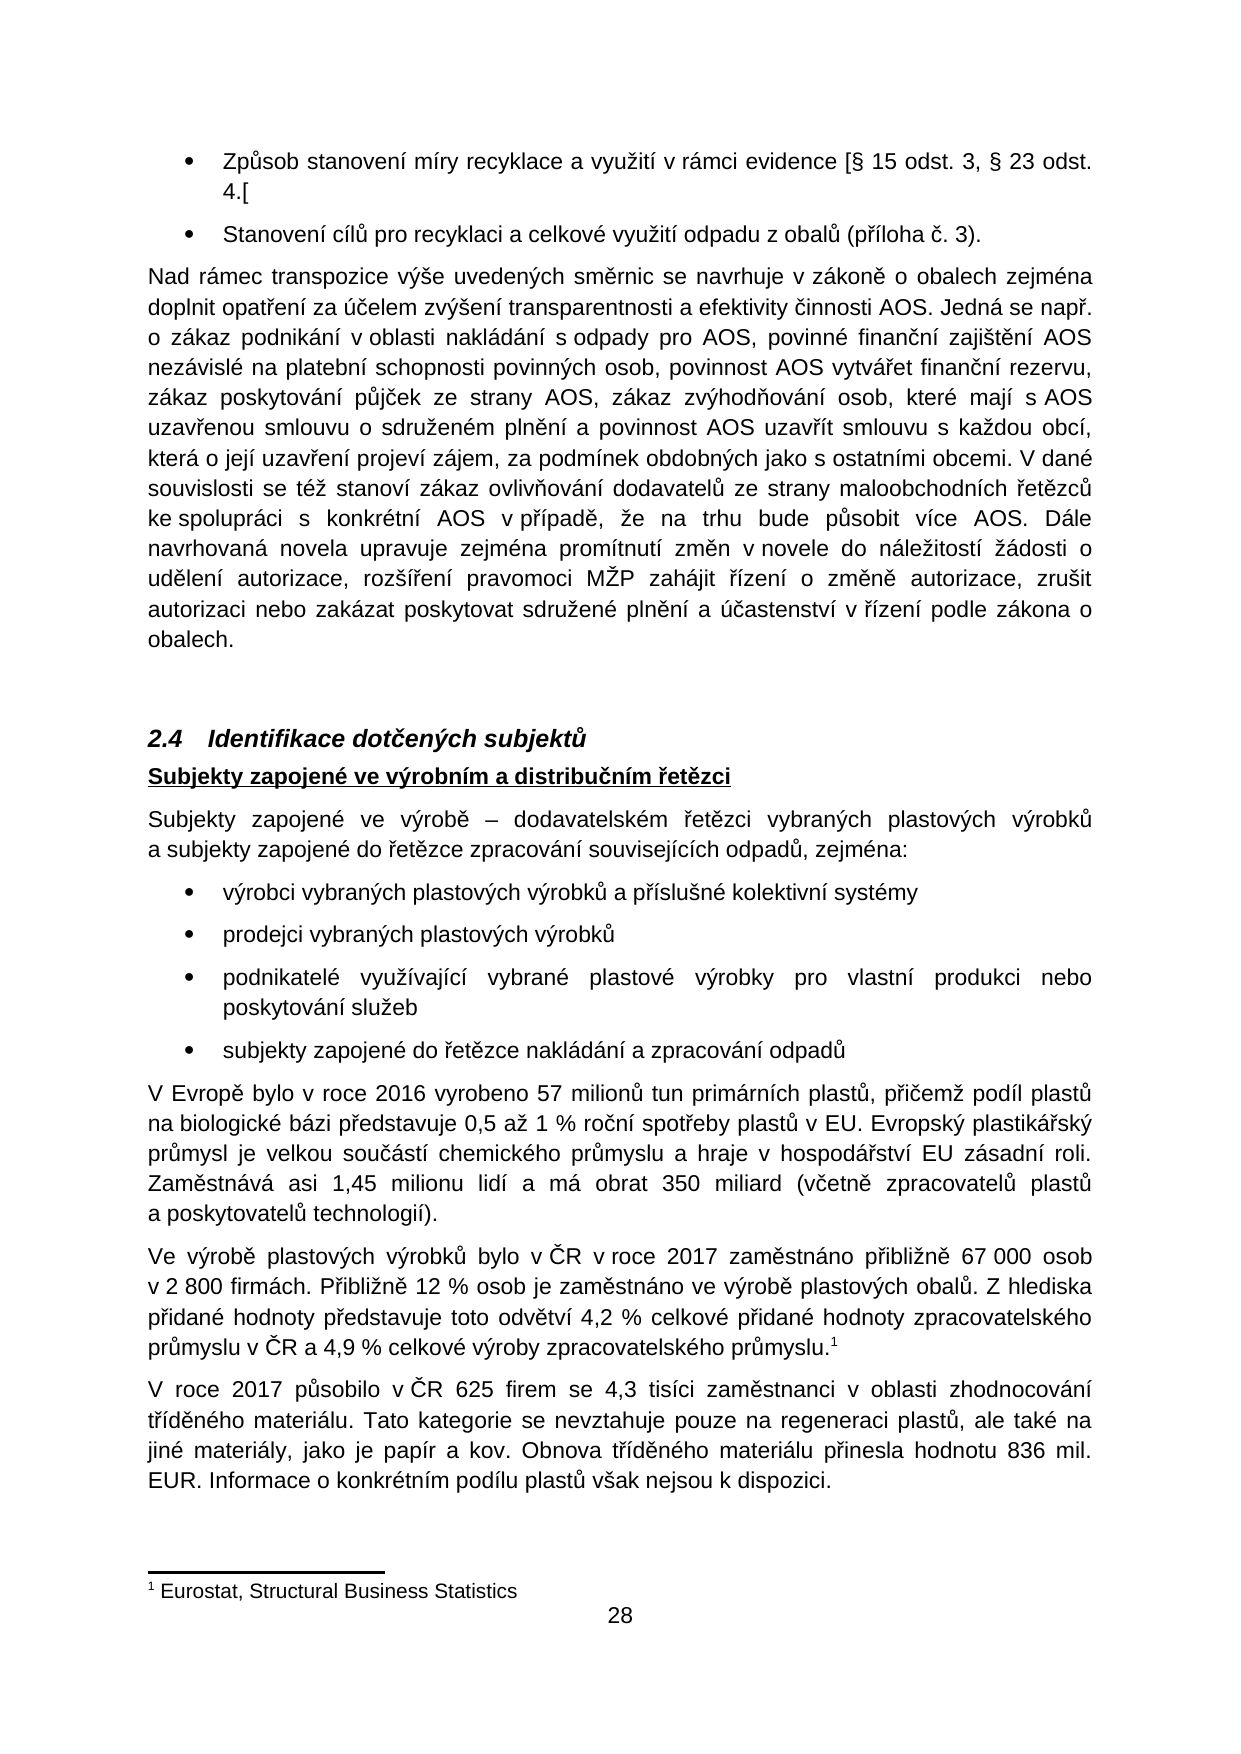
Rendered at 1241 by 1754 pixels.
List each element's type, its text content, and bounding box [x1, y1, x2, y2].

subtitle Identifikace dotčených subjektů [148, 724, 1093, 752]
text V Evropě bylo v roce 2016 vyrobeno 57 milionů tun primárních plastů, přičemž podíl plastů na biologické bázi představuje 0,5 až 1 % roční spotřeby plastů v EU. Evropský plastikářský průmysl je velkou součástí chemického průmyslu a hraje v hospodářství EU zásadní roli. Zaměstnává asi 1,45 milionu lidí a má obrat 350 miliard (včetně zpracovatelů plastů a poskytovatelů technologií). [148, 1079, 1093, 1227]
list subjekty zapojené do řetězce nakládání a zpracování odpadů [185, 1037, 1093, 1063]
text Subjekty zapojené ve výrobě – dodavatelském řetězci vybraných plastových výrobků a subjekty zapojené do řetězce zpracování souvisejících odpadů, zejména: [148, 806, 1093, 862]
list podnikatelé využívající vybrané plastové výrobky pro vlastní produkci nebo poskytování služeb [185, 964, 1093, 1021]
text V roce 2017 působilo v ČR 625 firem se 4,3 tisíci zaměstnanci v oblasti zhodnocování tříděného materiálu. Tato kategorie se nevztahuje pouze na regeneraci plastů, ale také na jiné materiály, jako je papír a kov. Obnova tříděného materiálu přinesla hodnotu 836 mil. EUR. Informace o konkrétním podílu plastů však nejsou k dispozici. [148, 1376, 1093, 1493]
text Ve výrobě plastových výrobků bylo v ČR v roce 2017 zaměstnáno přibližně 67 000 osob v 2 800 firmách. Přibližně 12 % osob je zaměstnáno ve výrobě plastových obalů. Z hlediska přidané hodnoty představuje toto odvětví 4,2 % celkové přidané hodnoty zpracovatelského průmyslu v ČR a 4,9 % celkové výroby zpracovatelského průmyslu. [148, 1243, 1093, 1360]
list Způsob stanovení míry recyklace a využití v rámci evidence [§ 15 odst. 3, § 23 odst. 4.[ [185, 148, 1093, 204]
text Subjekty zapojené ve výrobním a distribučním řetězci [148, 763, 1093, 789]
list Stanovení cílů pro recyklaci a celkové využití odpadu z obalů (příloha č. 3). [185, 221, 1093, 247]
list výrobci vybraných plastových výrobků a příslušné kolektivní systémy [185, 878, 1093, 905]
text Nad rámec transpozice výše uvedených směrnic se navrhuje v zákoně o obalech zejména doplnit opatření za účelem zvýšení transparentnosti a efektivity činnosti AOS. Jedná se např. o zákaz podnikání v oblasti nakládání s odpady pro AOS, povinné finanční zajištění AOS nezávislé na platební schopnosti povinných osob, povinnost AOS vytvářet finanční rezervu, zákaz poskytování půjček ze strany AOS, zákaz zvýhodňování osob, které mají s AOS uzavřenou smlouvu o sdruženém plnění a povinnost AOS uzavřít smlouvu s každou obcí, která o její uzavření projeví zájem, za podmínek obdobných jako s ostatními obcemi. V dané souvislosti se též stanoví zákaz ovlivňování dodavatelů ze strany maloobchodních řetězců ke spolupráci s konkrétní AOS v případě, že na trhu bude působit více AOS. Dále navrhovaná novela upravuje zejména promítnutí změn v novele do náležitostí žádosti o udělení autorizace, rozšíření pravomoci MŽP zahájit řízení o změně autorizace, zrušit autorizaci nebo zakázat poskytovat sdružené plnění a účastenství v řízení podle zákona o obalech. [148, 263, 1093, 652]
list prodejci vybraných plastových výrobků [185, 921, 1093, 948]
